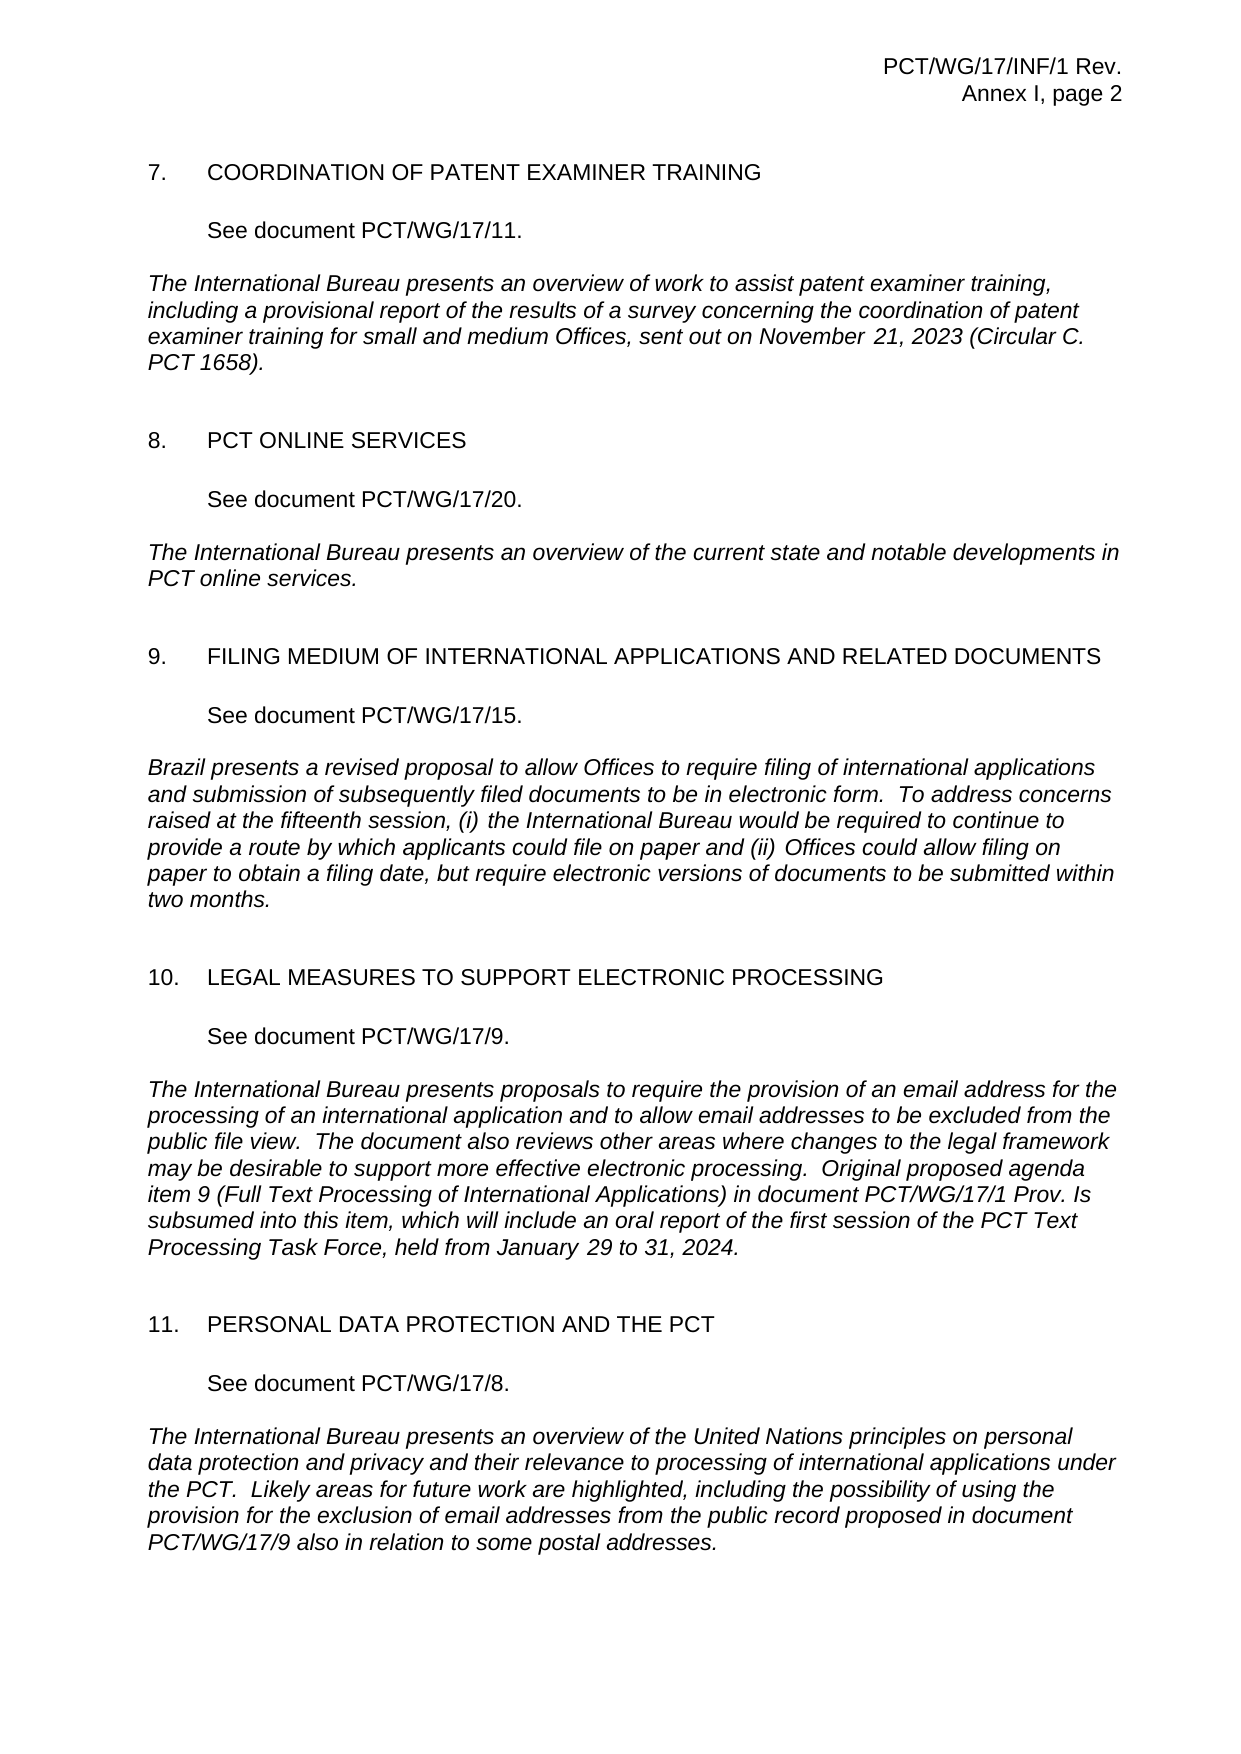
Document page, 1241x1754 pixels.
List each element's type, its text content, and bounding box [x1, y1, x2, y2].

subtitle 8. PCT Online Services [148, 427, 1122, 453]
text See document PCT/WG/17/9. [207, 1023, 1122, 1049]
text See document PCT/WG/17/8. [207, 1370, 1122, 1397]
subtitle 10. Legal Measures to Support Electronic Processing [148, 964, 1122, 990]
text The International Bureau presents proposals to require the provision of an email address for the processing of an international application and to allow email addresses to be excluded from the public file view. The document also reviews other areas where changes to the legal framework may be desirable to support more effective electronic processing. Original proposed agenda item 9 (Full Text Processing of International Applications) in document PCT/WG/17/1 Prov. Is subsumed into this item, which will include an oral report of the first session of the PCT Text Processing Task Force, held from January 29 to 31, 2024. [148, 1076, 1122, 1260]
text See document PCT/WG/17/20. [207, 486, 1122, 512]
text The International Bureau presents an overview of work to assist patent examiner training, including a provisional report of the results of a survey concerning the coordination of patent examiner training for small and medium Offices, sent out on November 21, 2023 (Circular C. PCT 1658). [148, 270, 1122, 376]
text See document PCT/WG/17/15. [207, 702, 1122, 728]
text Brazil presents a revised proposal to allow Offices to require filing of international applications and submission of subsequently filed documents to be in electronic form. To address concerns raised at the fifteenth session, (i) the International Bureau would be required to continue to provide a route by which applicants could file on paper and (ii) Offices could allow filing on paper to obtain a filing date, but require electronic versions of documents to be submitted within two months. [148, 754, 1122, 912]
subtitle 9. Filing Medium of International Applications and Related Documents [148, 643, 1122, 669]
subtitle 7. Coordination of Patent Examiner Training [148, 158, 1122, 185]
text The International Bureau presents an overview of the current state and notable developments in PCT online services. [148, 539, 1122, 591]
subtitle 11. Personal Data Protection and the PCT [148, 1311, 1122, 1338]
text See document PCT/WG/17/11. [207, 217, 1122, 244]
text The International Bureau presents an overview of the United Nations principles on personal data protection and privacy and their relevance to processing of international applications under the PCT. Likely areas for future work are highlighted, including the possibility of using the provision for the exclusion of email addresses from the public record proposed in document PCT/WG/17/9 also in relation to some postal addresses. [148, 1423, 1122, 1555]
